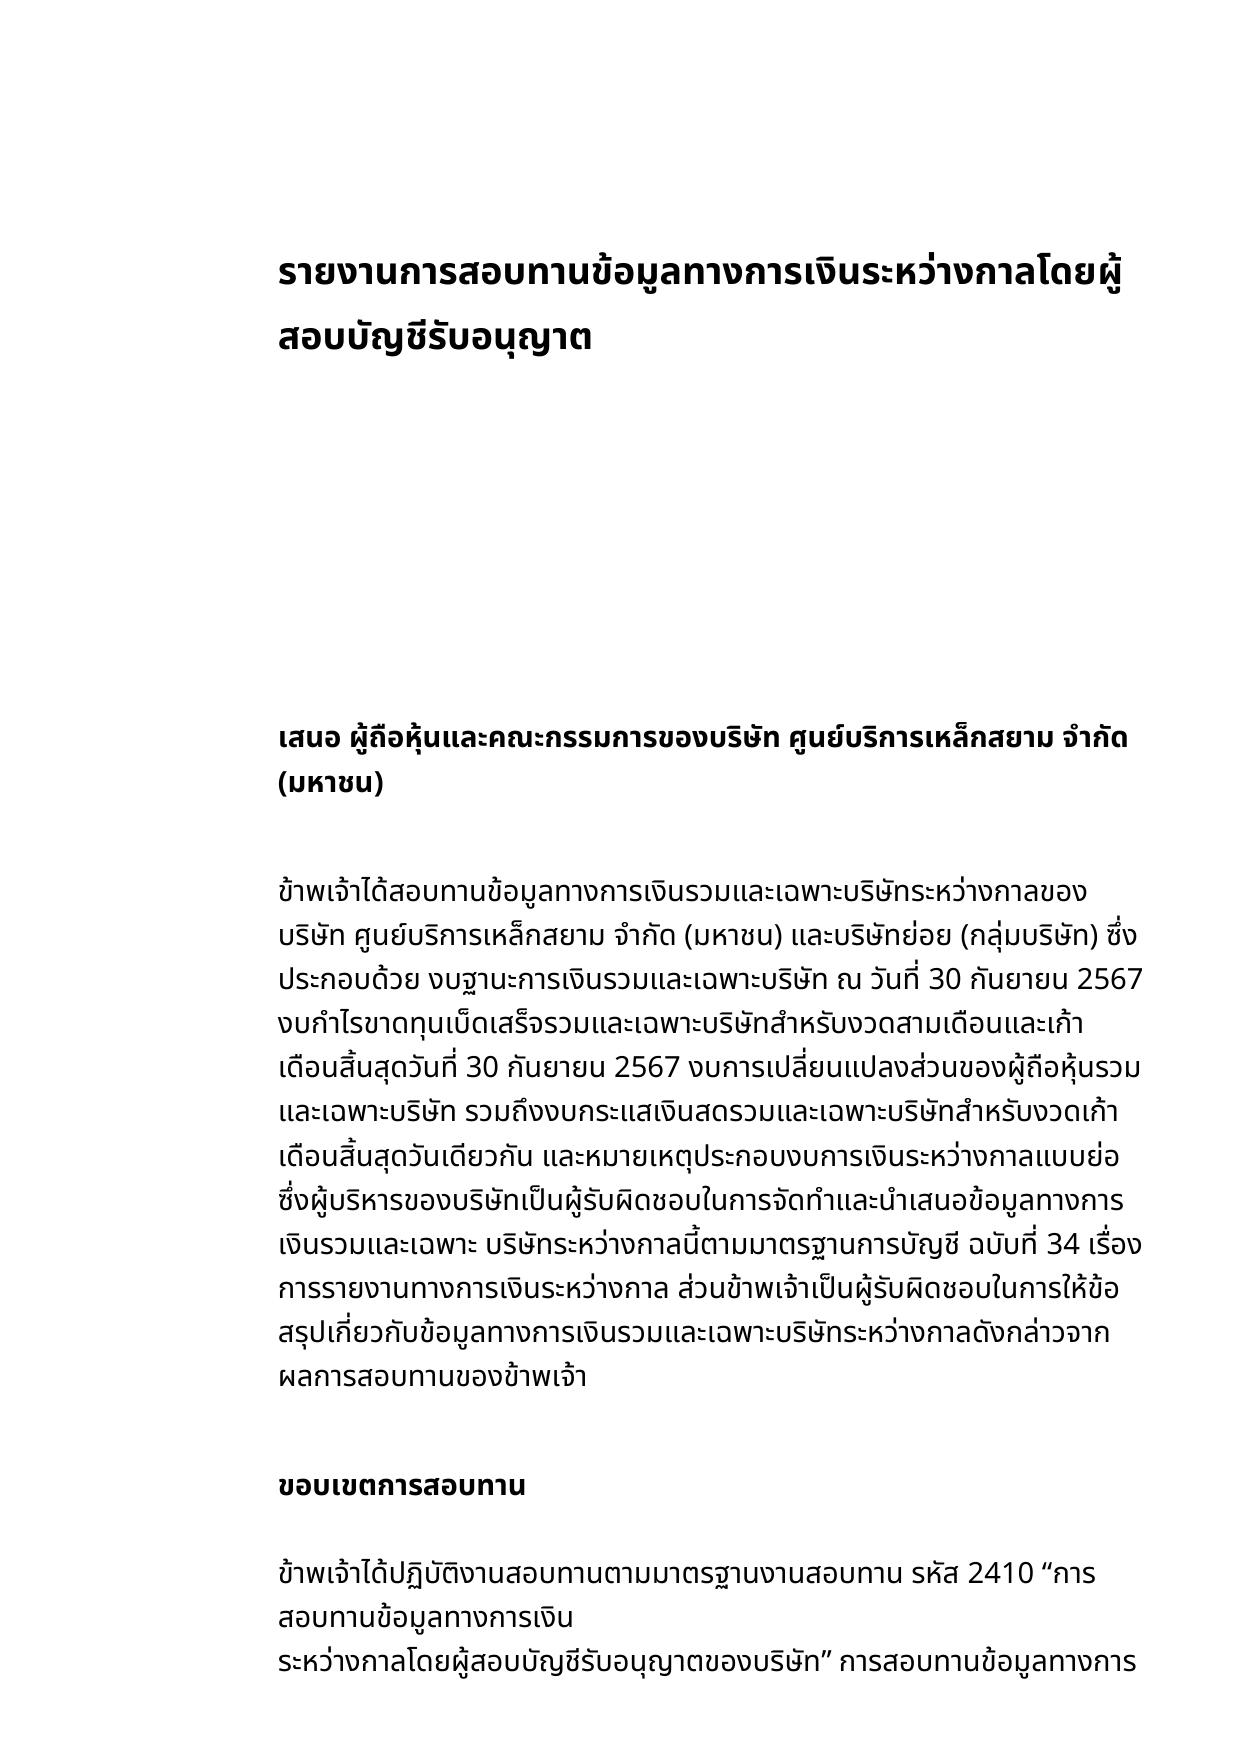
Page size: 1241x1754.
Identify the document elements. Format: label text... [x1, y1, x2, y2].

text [278, 1552, 1145, 1684]
text ขอบเขตการสอบทาน [278, 1464, 1145, 1508]
text ข้าพเจ้าได้สอบทานข้อมูลทางการเงินรวมและเฉพาะบริษัทระหว่างกาลของบริษัท ศูนย์บริการเหล็กสยาม จำกัด (มหาชน) และบริษัทย่อย (กลุ่มบริษัท) ซึ่งประกอบด้วย งบฐานะการเงินรวมและเฉพาะบริษัท ณ วันที่ 30 กันยายน 2567 งบกำไรขาดทุนเบ็ดเสร็จรวมและเฉพาะบริษัทสำหรับงวดสามเดือนและเก้าเดือนสิ้นสุดวันที่ 30 กันยายน 2567 งบการเปลี่ยนแปลงส่วนของผู้ถือหุ้นรวมและเฉพาะบริษัท รวมถึงงบกระแสเงินสดรวมและเฉพาะบริษัทสำหรับงวดเก้าเดือนสิ้นสุดวันเดียวกัน และหมายเหตุประกอบงบการเงินระหว่างกาลแบบย่อ ซึ่งผู้บริหารของบริษัทเป็นผู้รับผิดชอบในการจัดทำและนำเสนอข้อมูลทางการเงินรวมและเฉพาะ บริษัทระหว่างกาลนี้ตามมาตรฐานการบัญชี ฉบับที่ 34 เรื่อง การรายงานทางการเงินระหว่างกาล ส่วนข้าพเจ้าเป็นผู้รับผิดชอบในการให้ข้อสรุปเกี่ยวกับข้อมูลทางการเงินรวมและเฉพาะบริษัทระหว่างกาลดังกล่าวจากผลการสอบทานของข้าพเจ้า [278, 870, 1145, 1399]
text เสนอ ผู้ถือหุ้นและคณะกรรมการของบริษัท ศูนย์บริการเหล็กสยาม จำกัด (มหาชน) [278, 717, 1145, 805]
